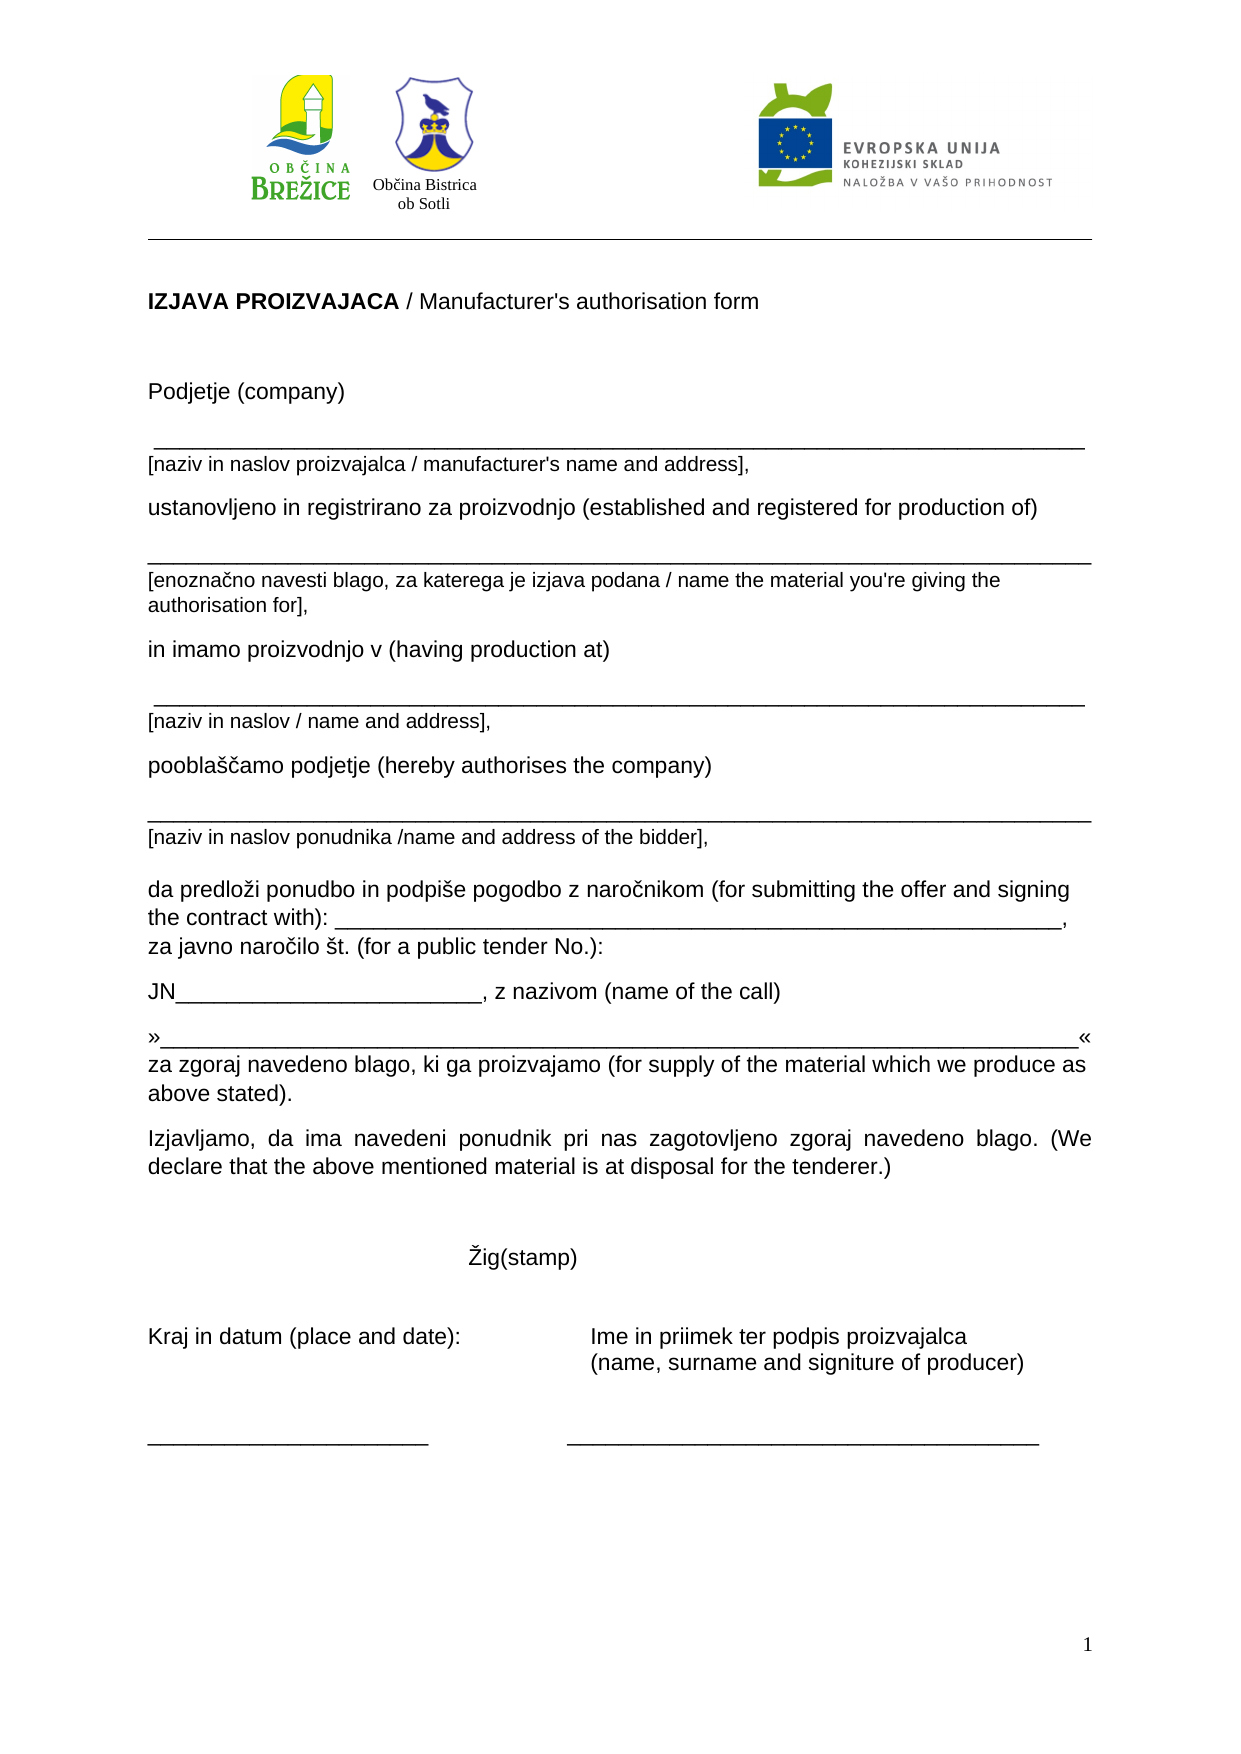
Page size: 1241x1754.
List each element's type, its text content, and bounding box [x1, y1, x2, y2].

text ______________________ _____________________________________ [148, 1420, 1092, 1447]
text Žig(stamp) [369, 1243, 1092, 1270]
text Kraj in datum (place and date): Ime in priimek ter podpis proizvajalca [148, 1323, 1092, 1349]
picture [743, 75, 1093, 211]
picture [251, 75, 350, 200]
text JN________________________, z nazivom (name of the call) [148, 978, 1092, 1004]
text _________________________________________________________________________ [naziv in naslov proizvajalca / manufacturer's name and address], [148, 423, 1092, 476]
text da predloži ponudbo in podpiše pogodbo z naročnikom (for submitting the offer and signing the contract with): _________________________________________________________, za javno naročilo št. (for a public tender No.): [148, 876, 1092, 959]
text in imamo proizvodnjo v (having production at) [148, 636, 1092, 662]
text __________________________________________________________________________ [naziv in naslov ponudnika /name and address of the bidder], [148, 797, 1092, 849]
text Podjetje (company) [148, 378, 1092, 405]
text (name, surname and signiture of producer) [590, 1349, 1092, 1375]
text _________________________________________________________________________ [naziv in naslov / name and address], [148, 681, 1092, 733]
text __________________________________________________________________________ [enoznačno navesti blago, za katerega je izjava podana / name the material you're giving the authorisation for], [148, 539, 1092, 617]
text Izjavljamo, da ima navedeni ponudnik pri nas zagotovljeno zgoraj navedeno blago. (We declare that the above mentioned material is at disposal for the tenderer.) [148, 1125, 1092, 1180]
text ustanovljeno in registrirano za proizvodnjo (established and registered for production of) [148, 494, 1092, 521]
picture [392, 73, 477, 175]
text »________________________________________________________________________« za zgoraj navedeno blago, ki ga proizvajamo (for supply of the material which we produce as above stated). [148, 1023, 1092, 1106]
text IZJAVA PROIZVAJACA / Manufacturer's authorisation form [148, 288, 1092, 314]
text pooblaščamo podjetje (hereby authorises the company) [148, 752, 1092, 778]
